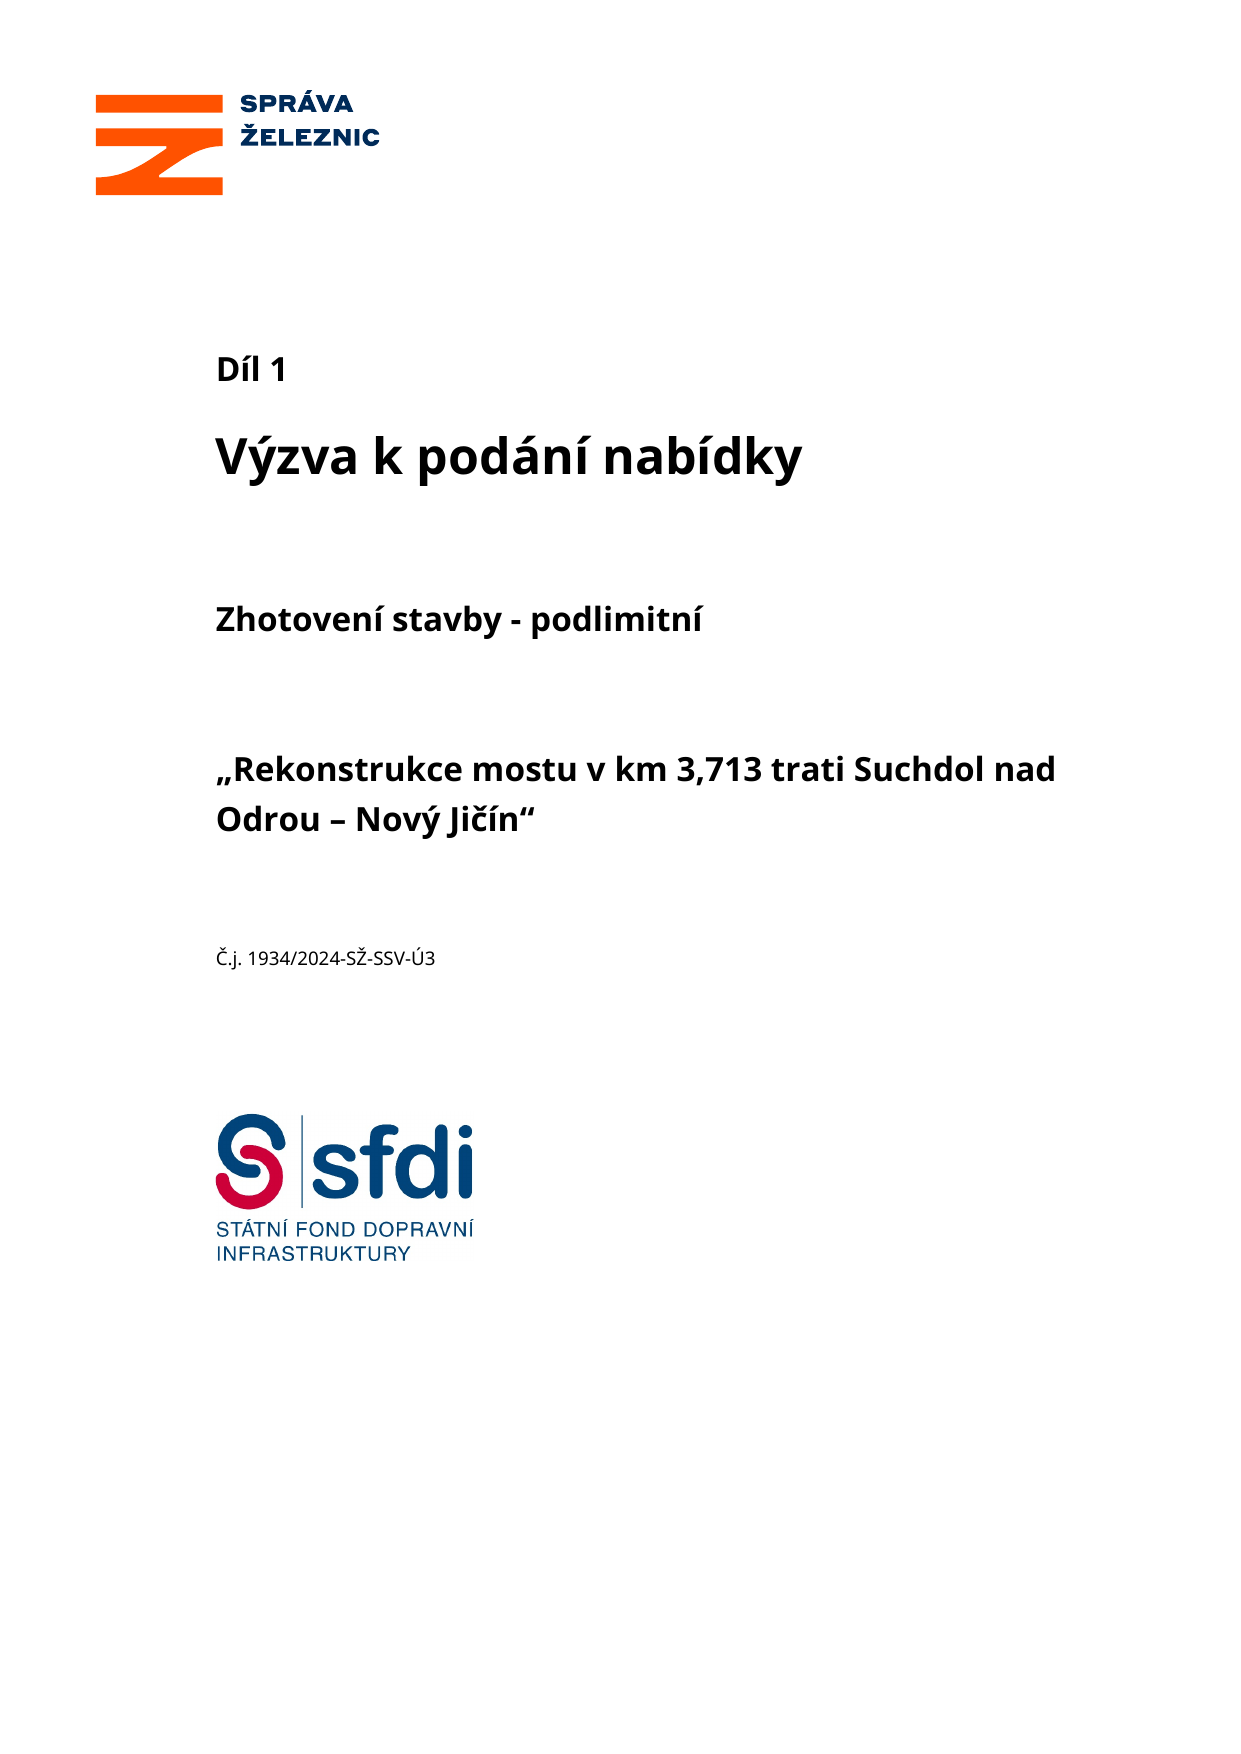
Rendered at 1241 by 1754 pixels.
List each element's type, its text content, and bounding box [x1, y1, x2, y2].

list Č.j. 1934/2024-SŽ-SSV-Ú3 [216, 945, 1122, 971]
text Díl 1 [216, 346, 1122, 391]
text Výzva k podání nabídky [216, 421, 1122, 489]
picture [215, 1111, 474, 1261]
text Zhotovení stavby - podlimitní [216, 596, 1122, 641]
text „Rekonstrukce mostu v km 3,713 trati Suchdol nad Odrou – Nový Jičín“ [216, 746, 1122, 841]
